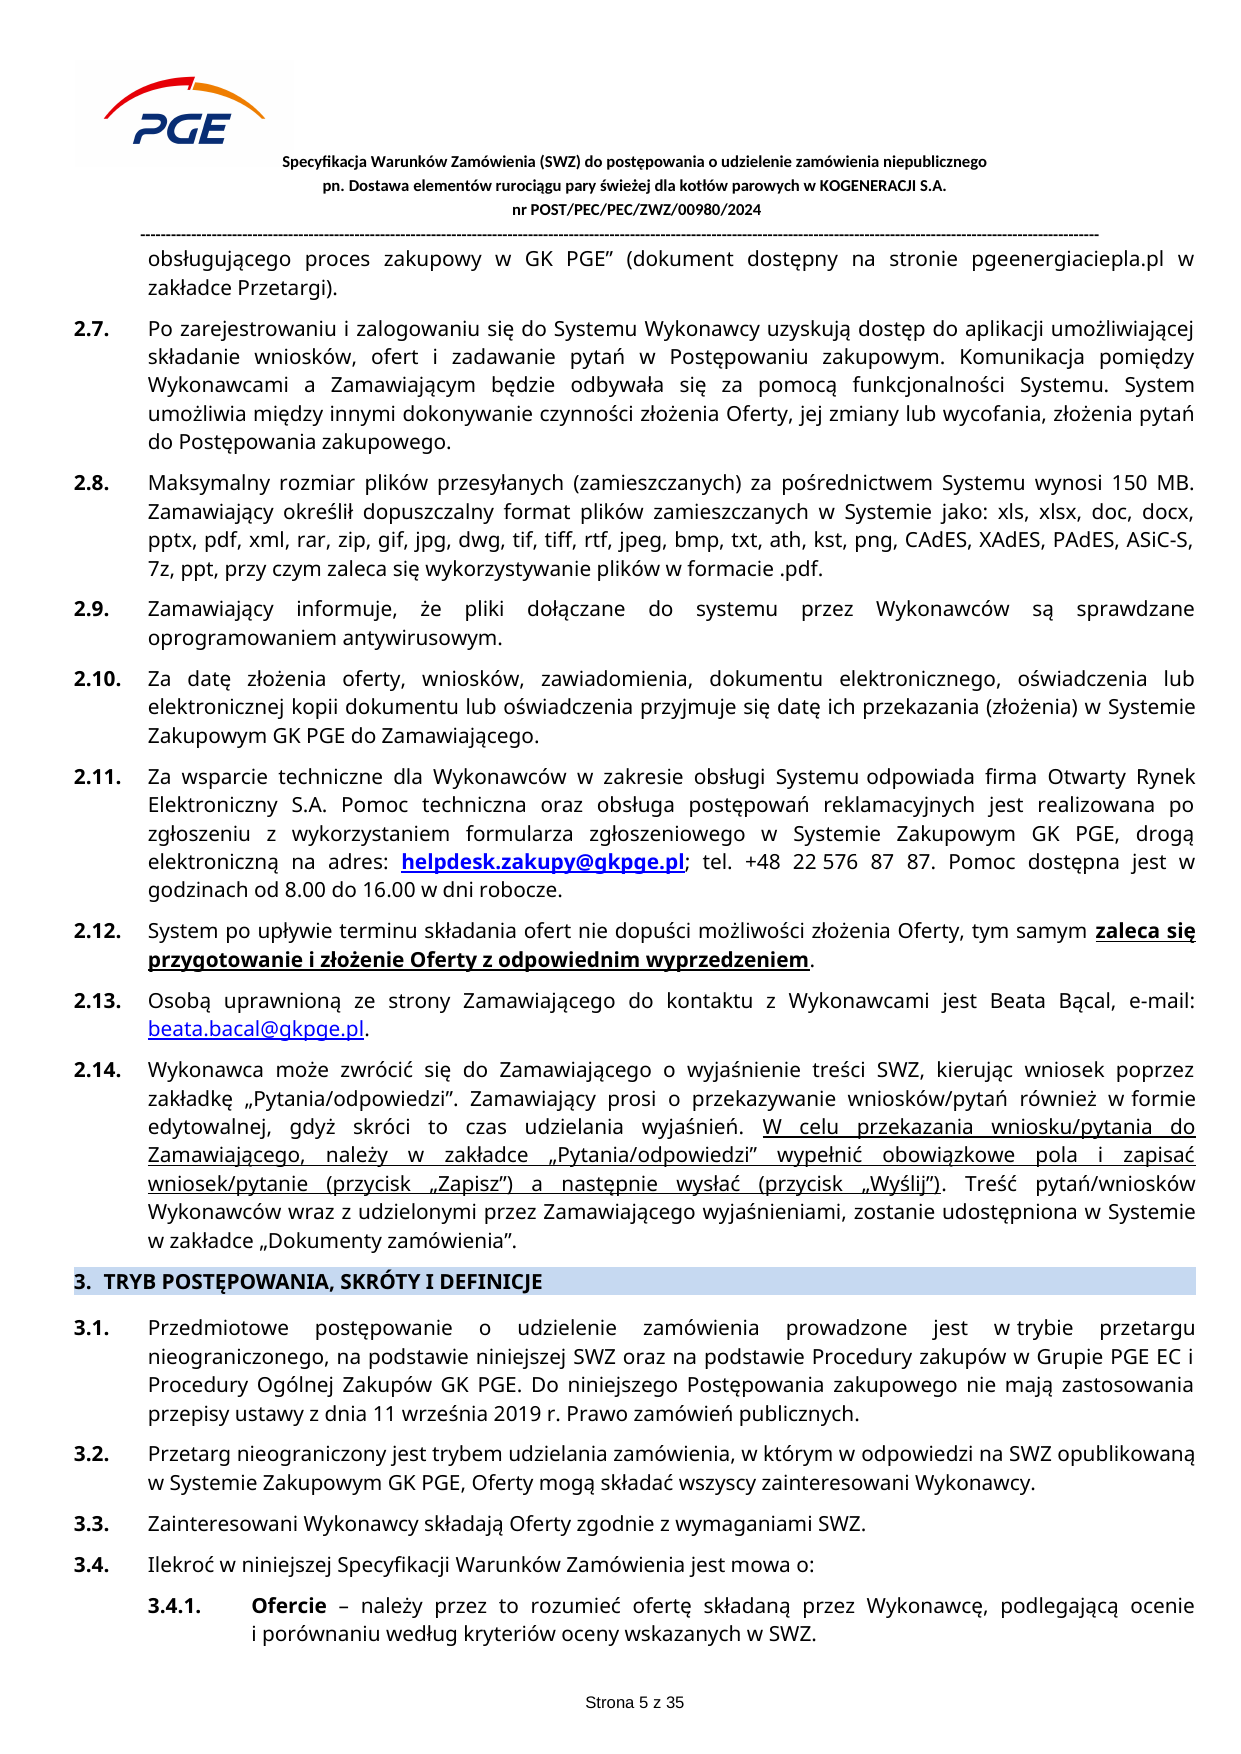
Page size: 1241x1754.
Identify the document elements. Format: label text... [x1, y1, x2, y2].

list Zamawiający informuje, że pliki dołączane do systemu przez Wykonawców są sprawdzane oprogramowaniem antywirusowym. [74, 594, 1196, 651]
list Osobą uprawnioną ze strony Zamawiającego do kontaktu z Wykonawcami jest Beata Bącal, e-mail: beata.bacal@gkpge.pl. [74, 986, 1196, 1043]
list Przedmiotowe postępowanie o udzielenie zamówienia prowadzone jest w trybie przetargu nieograniczonego, na podstawie niniejszej SWZ oraz na podstawie Procedury zakupów w Grupie PGE EC i Procedury Ogólnej Zakupów GK PGE. Do niniejszego Postępowania zakupowego nie mają zastosowania przepisy ustawy z dnia 11 września 2019 r. Prawo zamówień publicznych. [74, 1313, 1196, 1427]
list Za datę złożenia oferty, wniosków, zawiadomienia, dokumentu elektronicznego, oświadczenia lub elektronicznej kopii dokumentu lub oświadczenia przyjmuje się datę ich przekazania (złożenia) w Systemie Zakupowym GK PGE do Zamawiającego. [74, 664, 1196, 749]
picture [75, 60, 294, 167]
list Zainteresowani Wykonawcy składają Oferty zgodnie z wymaganiami SWZ. [74, 1509, 1196, 1537]
list Przetarg nieograniczony jest trybem udzielania zamówienia, w którym w odpowiedzi na SWZ opublikowaną w Systemie Zakupowym GK PGE, Oferty mogą składać wszyscy zainteresowani Wykonawcy. [74, 1439, 1196, 1496]
list Wykonawca może zwrócić się do Zamawiającego o wyjaśnienie treści SWZ, kierując wniosek poprzez zakładkę „Pytania/odpowiedzi”. Zamawiający prosi o przekazywanie wniosków/pytań również w formie edytowalnej, gdyż skróci to czas udzielania wyjaśnień. W celu przekazania wniosku/pytania do Zamawiającego, należy w zakładce „Pytania/odpowiedzi” wypełnić obowiązkowe pola i zapisać wniosek/pytanie (przycisk „Zapisz”) a następnie wysłać (przycisk „Wyślij”). Treść pytań/wniosków Wykonawców wraz z udzielonymi przez Zamawiającego wyjaśnieniami, zostanie udostępniona w Systemie w zakładce „Dokumenty zamówienia”. [74, 1055, 1196, 1254]
list Maksymalny rozmiar plików przesyłanych (zamieszczanych) za pośrednictwem Systemu wynosi 150 MB. Zamawiający określił dopuszczalny format plików zamieszczanych w Systemie jako: xls, xlsx, doc, docx, pptx, pdf, xml, rar, zip, gif, jpg, dwg, tif, tiff, rtf, jpeg, bmp, txt, ath, kst, png, CAdES, XAdES, PAdES, ASiC-S, 7z, ppt, przy czym zaleca się wykorzystywanie plików w formacie .pdf. [74, 468, 1196, 582]
subtitle TRYB POSTĘPOWANIA, SKRÓTY I DEFINICJE [74, 1267, 1196, 1295]
list System po upływie terminu składania ofert nie dopuści możliwości złożenia Oferty, tym samym zaleca się przygotowanie i złożenie Oferty z odpowiednim wyprzedzeniem. [74, 916, 1196, 973]
list Ilekroć w niniejszej Specyfikacji Warunków Zamówienia jest mowa o: [74, 1550, 1196, 1578]
list Ofercie – należy przez to rozumieć ofertę składaną przez Wykonawcę, podlegającą ocenie i porównaniu według kryteriów oceny wskazanych w SWZ. [148, 1591, 1196, 1648]
list Za wsparcie techniczne dla Wykonawców w zakresie obsługi Systemu odpowiada firma Otwarty Rynek Elektroniczny S.A. Pomoc techniczna oraz obsługa postępowań reklamacyjnych jest realizowana po zgłoszeniu z wykorzystaniem formularza zgłoszeniowego w Systemie Zakupowym GK PGE, drogą elektroniczną na adres: helpdesk.zakupy@gkpge.pl; tel. +48 22 576 87 87. Pomoc dostępna jest w godzinach od 8.00 do 16.00 w dni robocze. [74, 762, 1196, 904]
list Po zarejestrowaniu i zalogowaniu się do Systemu Wykonawcy uzyskują dostęp do aplikacji umożliwiającej składanie wniosków, ofert i zadawanie pytań w Postępowaniu zakupowym. Komunikacja pomiędzy Wykonawcami a Zamawiającym będzie odbywała się za pomocą funkcjonalności Systemu. System umożliwia między innymi dokonywanie czynności złożenia Oferty, jej zmiany lub wycofania, złożenia pytań do Postępowania zakupowego. [74, 314, 1196, 456]
